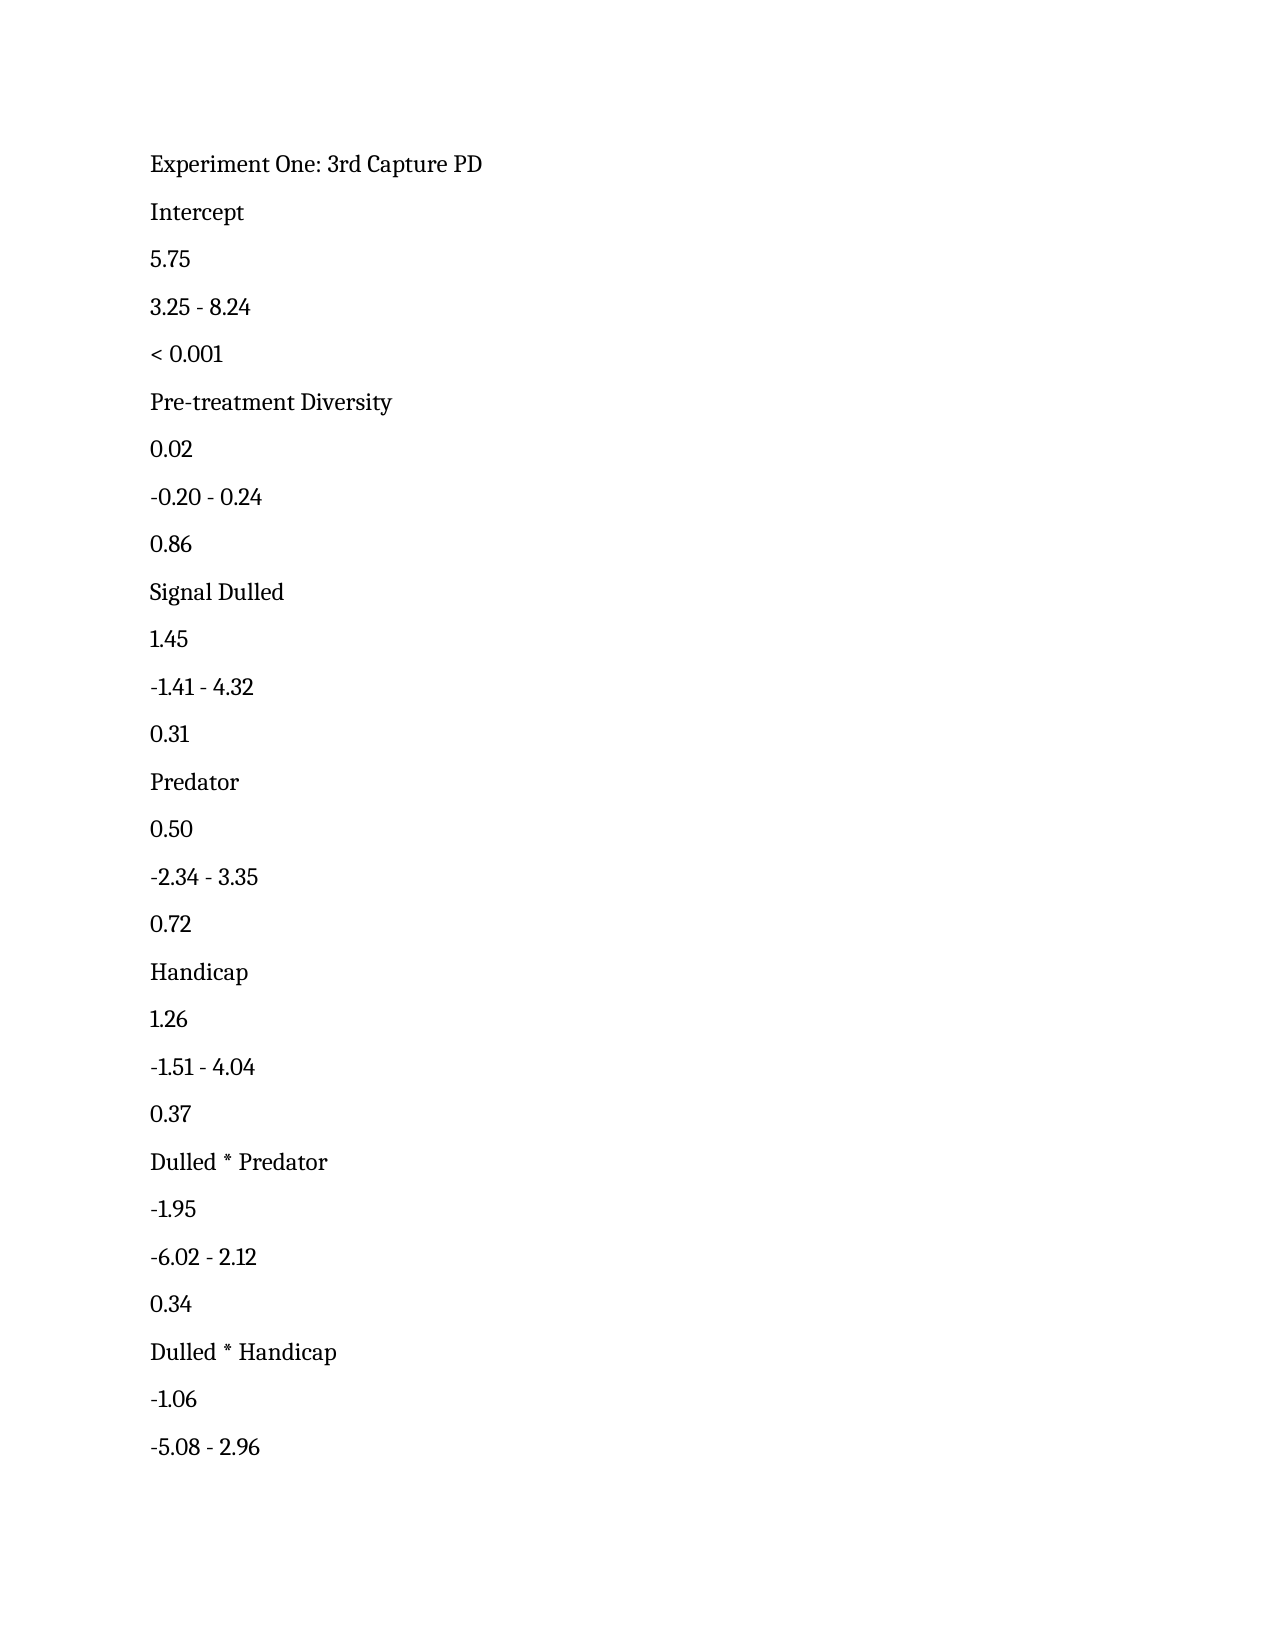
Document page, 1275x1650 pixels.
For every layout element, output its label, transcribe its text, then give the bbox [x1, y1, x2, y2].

text -1.95 [150, 1195, 1125, 1224]
text 0.50 [150, 815, 1125, 844]
text -1.06 [150, 1385, 1125, 1414]
text 1.26 [150, 1005, 1125, 1034]
text Handicap [150, 957, 1125, 986]
text 0.31 [150, 720, 1125, 749]
text Intercept [150, 197, 1125, 226]
text 0.02 [150, 435, 1125, 464]
text 0.86 [150, 530, 1125, 559]
text -2.34 - 3.35 [150, 862, 1125, 891]
text 3.25 - 8.24 [150, 292, 1125, 321]
text 1.45 [150, 625, 1125, 654]
text 0.34 [150, 1290, 1125, 1319]
text Dulled * Predator [150, 1147, 1125, 1176]
text Experiment One: 3rd Capture PD [150, 150, 1125, 179]
text Predator [150, 767, 1125, 796]
text -5.08 - 2.96 [150, 1432, 1125, 1461]
text < 0.001 [150, 340, 1125, 369]
text -1.51 - 4.04 [150, 1052, 1125, 1081]
text -1.41 - 4.32 [150, 672, 1125, 701]
text Pre-treatment Diversity [150, 387, 1125, 416]
text -0.20 - 0.24 [150, 482, 1125, 511]
text Dulled * Handicap [150, 1337, 1125, 1366]
text Signal Dulled [150, 577, 1125, 606]
text 0.72 [150, 910, 1125, 939]
text 0.37 [150, 1100, 1125, 1129]
text -6.02 - 2.12 [150, 1242, 1125, 1271]
text 5.75 [150, 245, 1125, 274]
